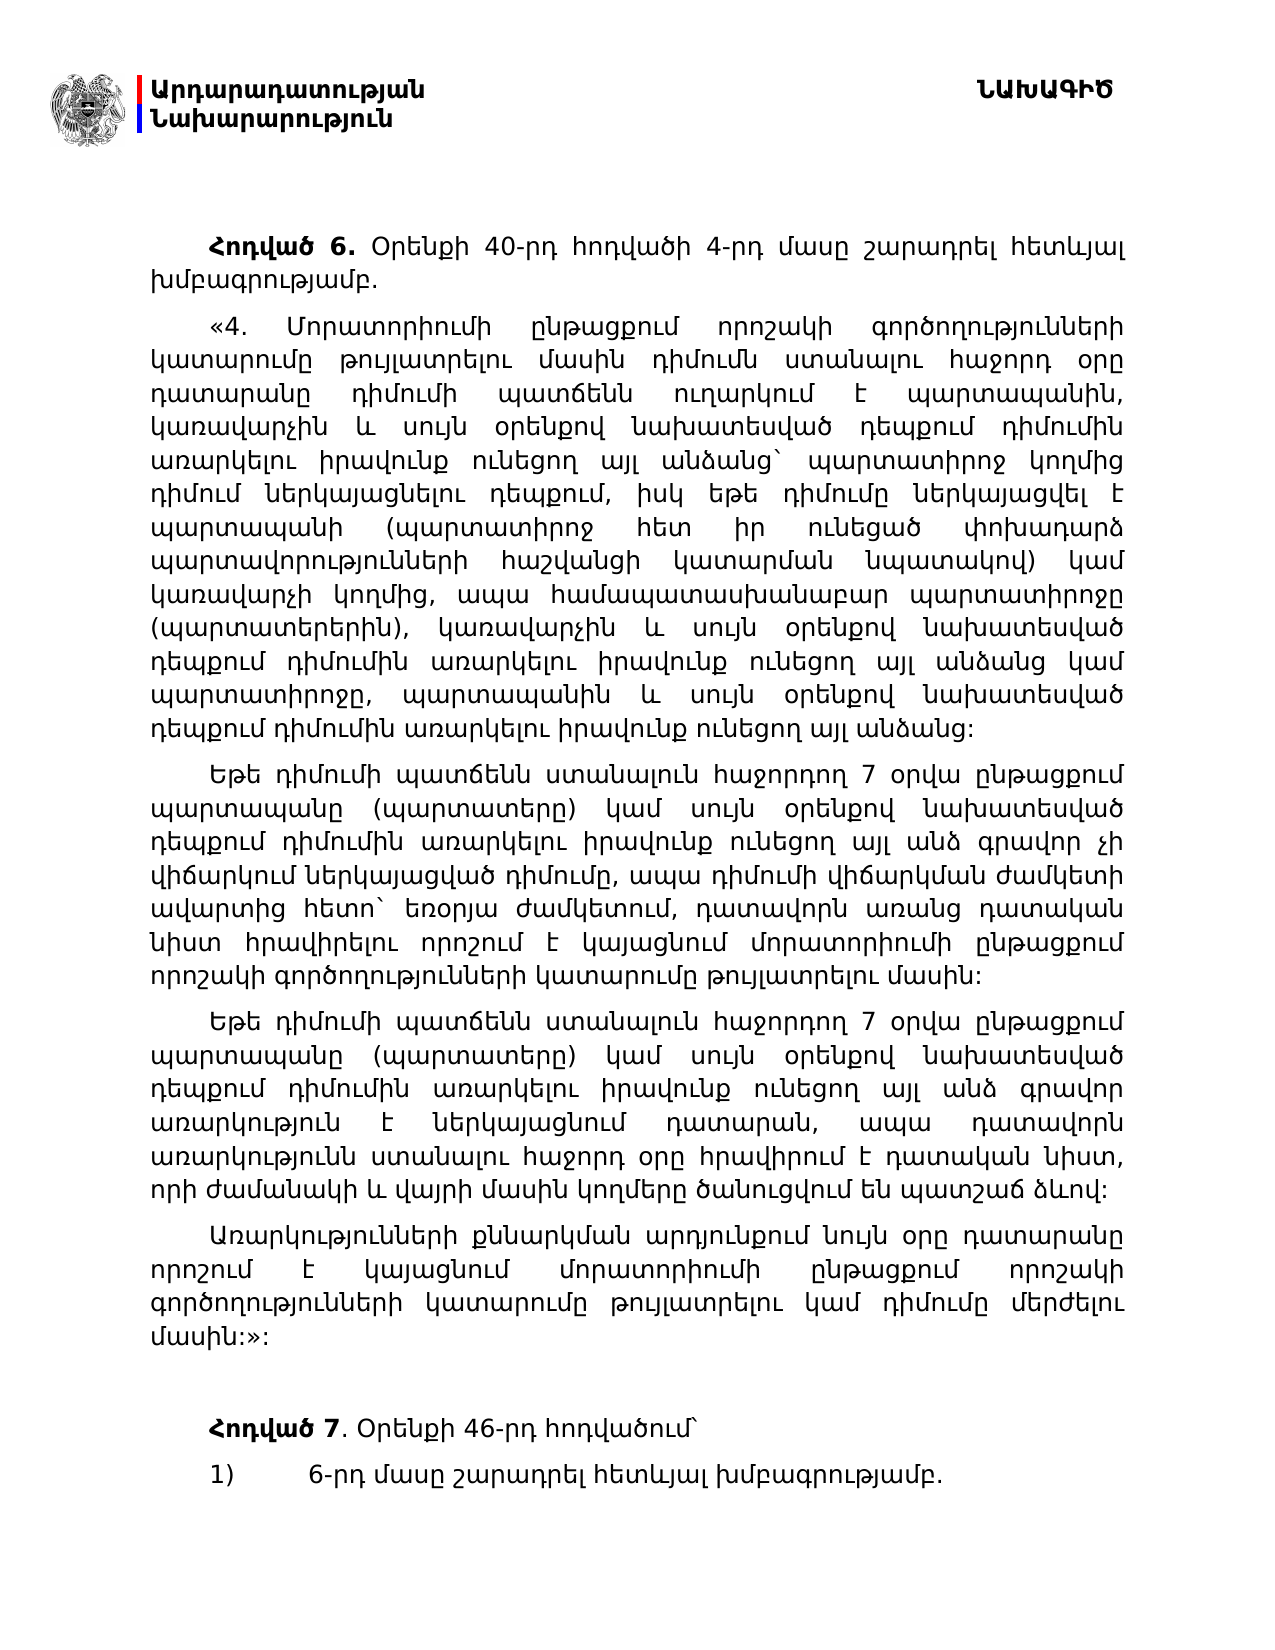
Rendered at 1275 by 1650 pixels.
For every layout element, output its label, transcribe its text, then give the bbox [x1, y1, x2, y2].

text Եթե դիմումի պատճենն ստանալուն հաջորդող 7 օրվա ընթացքում պարտապանը (պարտատերը) կամ սույն օրենքով նախատեսված դեպքում դիմումին առարկելու իրավունք ունեցող այլ անձ գրավոր առարկություն է ներկայացնում դատարան, ապա դատավորն առարկությունն ստանալու հաջորդ օրը հրավիրում է դատական նիստ, որի ժամանակի և վայրի մասին կողմերը ծանուցվում են պատշաճ ձևով: [150, 1007, 1125, 1204]
text Հոդված 6. Օրենքի 40-րդ հոդվածի 4-րդ մասը շարադրել հետևյալ խմբագրությամբ. [150, 232, 1125, 295]
picture [50, 73, 126, 147]
text Եթե դիմումի պատճենն ստանալուն հաջորդող 7 օրվա ընթացքում պարտապանը (պարտատերը) կամ սույն օրենքով նախատեսված դեպքում դիմումին առարկելու իրավունք ունեցող այլ անձ գրավոր չի վիճարկում ներկայացված դիմումը, ապա դիմումի վիճարկման ժամկետի ավարտից հետո` եռօրյա ժամկետում, դատավորն առանց դատական նիստ հրավիրելու որոշում է կայացնում մորատորիումի ընթացքում որոշակի գործողությունների կատարումը թույլատրելու մասին: [150, 760, 1125, 991]
text «4. Մորատորիումի ընթացքում որոշակի գործողությունների կատարումը թույլատրելու մասին դիմումն ստանալու հաջորդ օրը դատարանը դիմումի պատճենն ուղարկում է պարտապանին, կառավարչին և սույն օրենքով նախատեսված դեպքում դիմումին առարկելու իրավունք ունեցող այլ անձանց` պարտատիրոջ կողմից դիմում ներկայացնելու դեպքում, իսկ եթե դիմումը ներկայացվել է պարտապանի (պարտատիրոջ հետ իր ունեցած փոխադարձ պարտավորությունների հաշվանցի կատարման նպատակով) կամ կառավարչի կողմից, ապա համապատասխանաբար պարտատիրոջը (պարտատերերին), կառավարչին և սույն օրենքով նախատեսված դեպքում դիմումին առարկելու իրավունք ունեցող այլ անձանց կամ պարտատիրոջը, պարտապանին և սույն օրենքով նախատեսված դեպքում դիմումին առարկելու իրավունք ունեցող այլ անձանց: [150, 312, 1125, 743]
text Առարկությունների քննարկման արդյունքում նույն օրը դատարանը որոշում է կայացնում մորատորիումի ընթացքում որոշակի գործողությունների կատարումը թույլատրելու կամ դիմումը մերժելու մասին:»: [150, 1221, 1125, 1351]
list 6-րդ մասը շարադրել հետևյալ խմբագրությամբ. [150, 1460, 1125, 1489]
text Հոդված 7. Օրենքի 46-րդ հոդվածում՝ [150, 1414, 1125, 1443]
